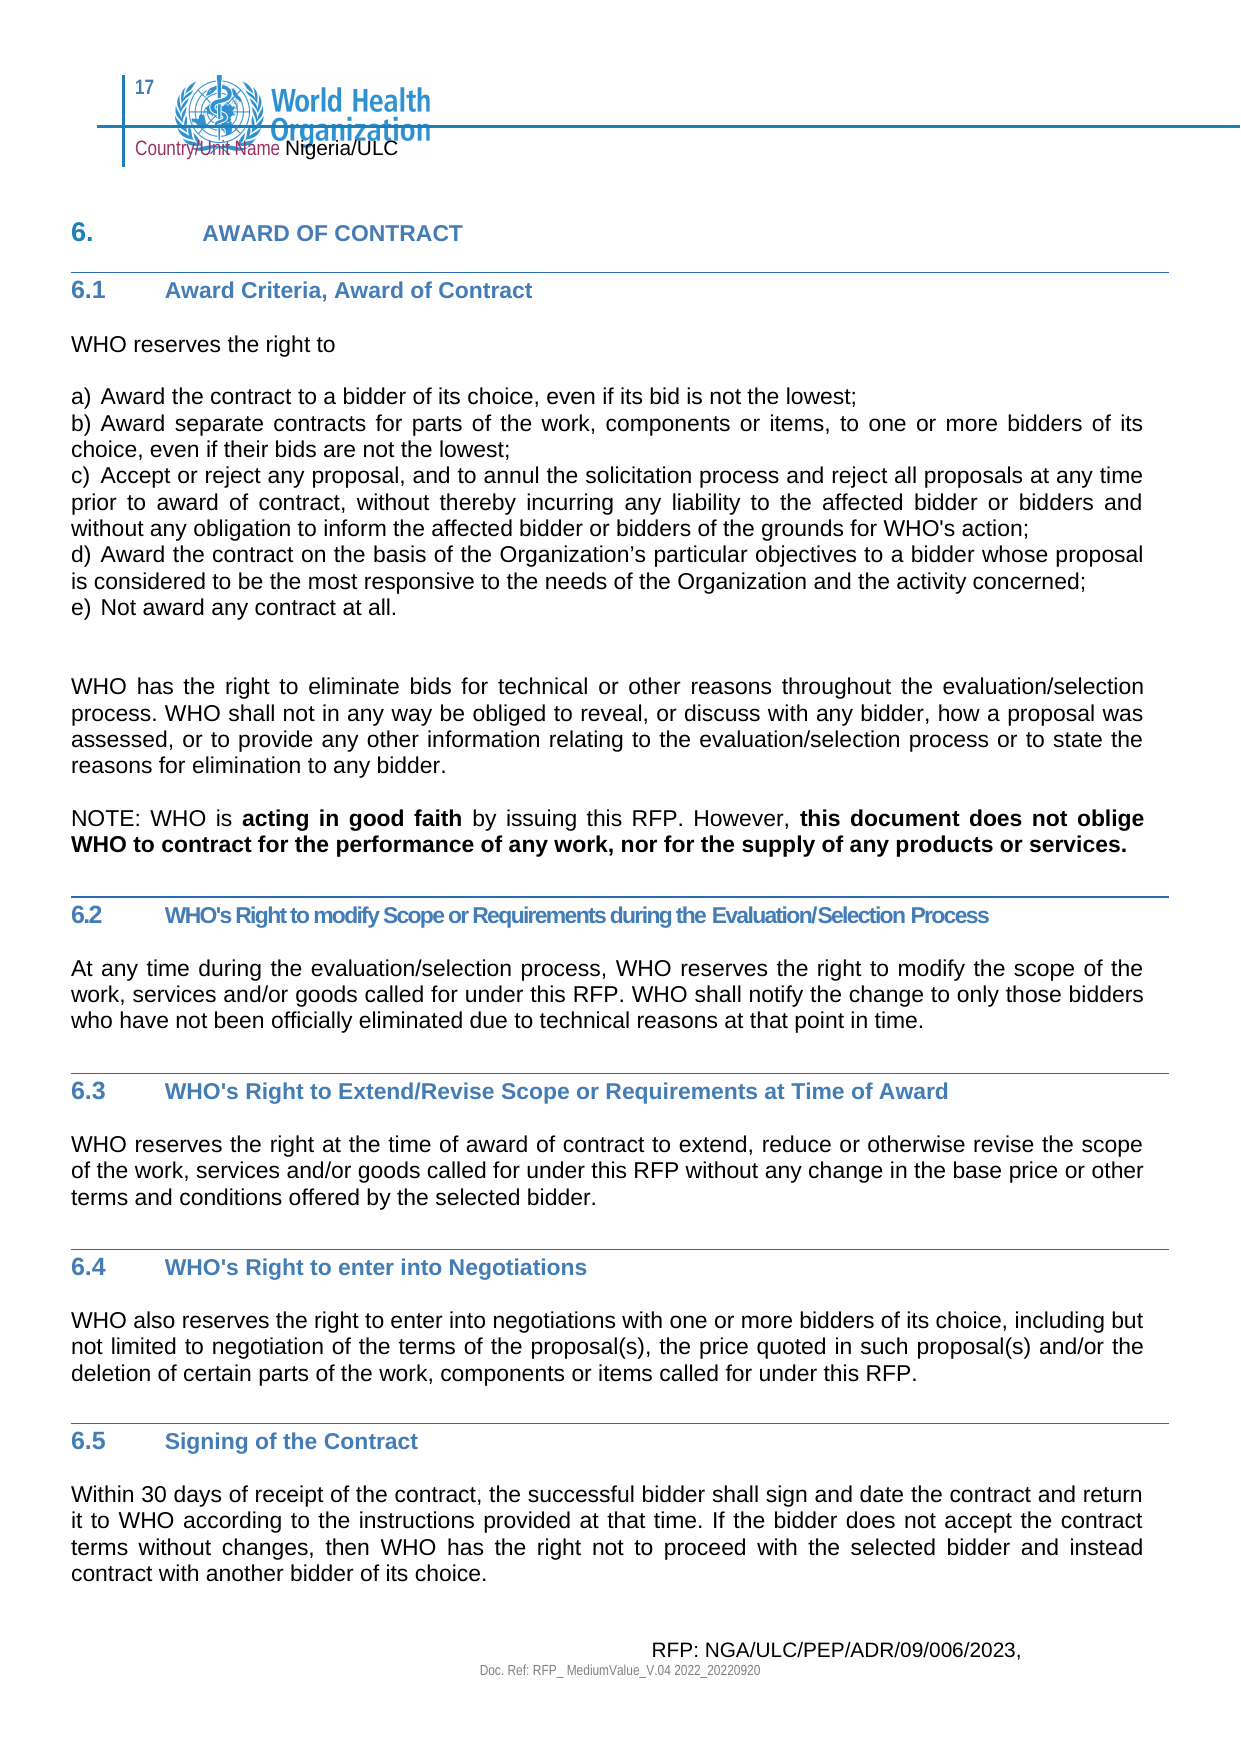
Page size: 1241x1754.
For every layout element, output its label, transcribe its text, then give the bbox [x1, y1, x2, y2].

list Award separate contracts for parts of the work, components or items, to one or more bidders of its choice, even if their bids are not the lowest; [71, 409, 1144, 462]
subtitle Signing of the Contract [71, 1424, 1169, 1454]
subtitle Award Criteria, Award of Contract [71, 273, 1169, 304]
picture [288, 143, 295, 154]
list Award the contract to a bidder of its choice, even if its bid is not the lowest; [71, 383, 1144, 409]
subtitle Award Of Contract [71, 216, 1144, 247]
text NOTE: WHO is acting in good faith by issuing this RFP. However, this document does not oblige WHO to contract for the performance of any work, nor for the supply of any products or services. [71, 805, 1144, 858]
text WHO reserves the right to [71, 331, 1144, 357]
picture [175, 75, 430, 125]
list Accept or reject any proposal, and to annul the solicitation process and reject all proposals at any time prior to award of contract, without thereby incurring any liability to the affected bidder or bidders and without any obligation to inform the affected bidder or bidders of the grounds for WHO's action; [71, 462, 1144, 541]
picture [175, 128, 430, 154]
subtitle WHO's Right to modify Scope or Requirements during the Evaluation/Selection Process [71, 898, 1169, 928]
list Not award any contract at all. [71, 594, 1144, 620]
text Within 30 days of receipt of the contract, the successful bidder shall sign and date the contract and return it to WHO according to the instructions provided at that time. If the bidder does not accept the contract terms without changes, then WHO has the right not to proceed with the selected bidder and instead contract with another bidder of its choice. [71, 1481, 1144, 1586]
subtitle WHO's Right to enter into Negotiations [71, 1250, 1169, 1281]
text WHO reserves the right at the time of award of contract to extend, reduce or otherwise revise the scope of the work, services and/or goods called for under this RFP without any change in the base price or other terms and conditions offered by the selected bidder. [71, 1131, 1144, 1210]
text WHO also reserves the right to enter into negotiations with one or more bidders of its choice, including but not limited to negotiation of the terms of the proposal(s), the price quoted in such proposal(s) and/or the deletion of certain parts of the work, components or items called for under this RFP. [71, 1307, 1144, 1386]
picture [237, 144, 242, 154]
subtitle WHO's Right to Extend/Revise Scope or Requirements at Time of Award [71, 1074, 1169, 1104]
text At any time during the evaluation/selection process, WHO reserves the right to modify the scope of the work, services and/or goods called for under this RFP. WHO shall notify the change to only those bidders who have not been officially eliminated due to technical reasons at that point in time. [71, 955, 1144, 1034]
list Award the contract on the basis of the Organization’s particular objectives to a bidder whose proposal is considered to be the most responsive to the needs of the Organization and the activity concerned; [71, 541, 1144, 594]
text WHO has the right to eliminate bids for technical or other reasons throughout the evaluation/selection process. WHO shall not in any way be obliged to reveal, or discuss with any bidder, how a proposal was assessed, or to provide any other information relating to the evaluation/selection process or to state the reasons for elimination to any bidder. [71, 673, 1144, 778]
